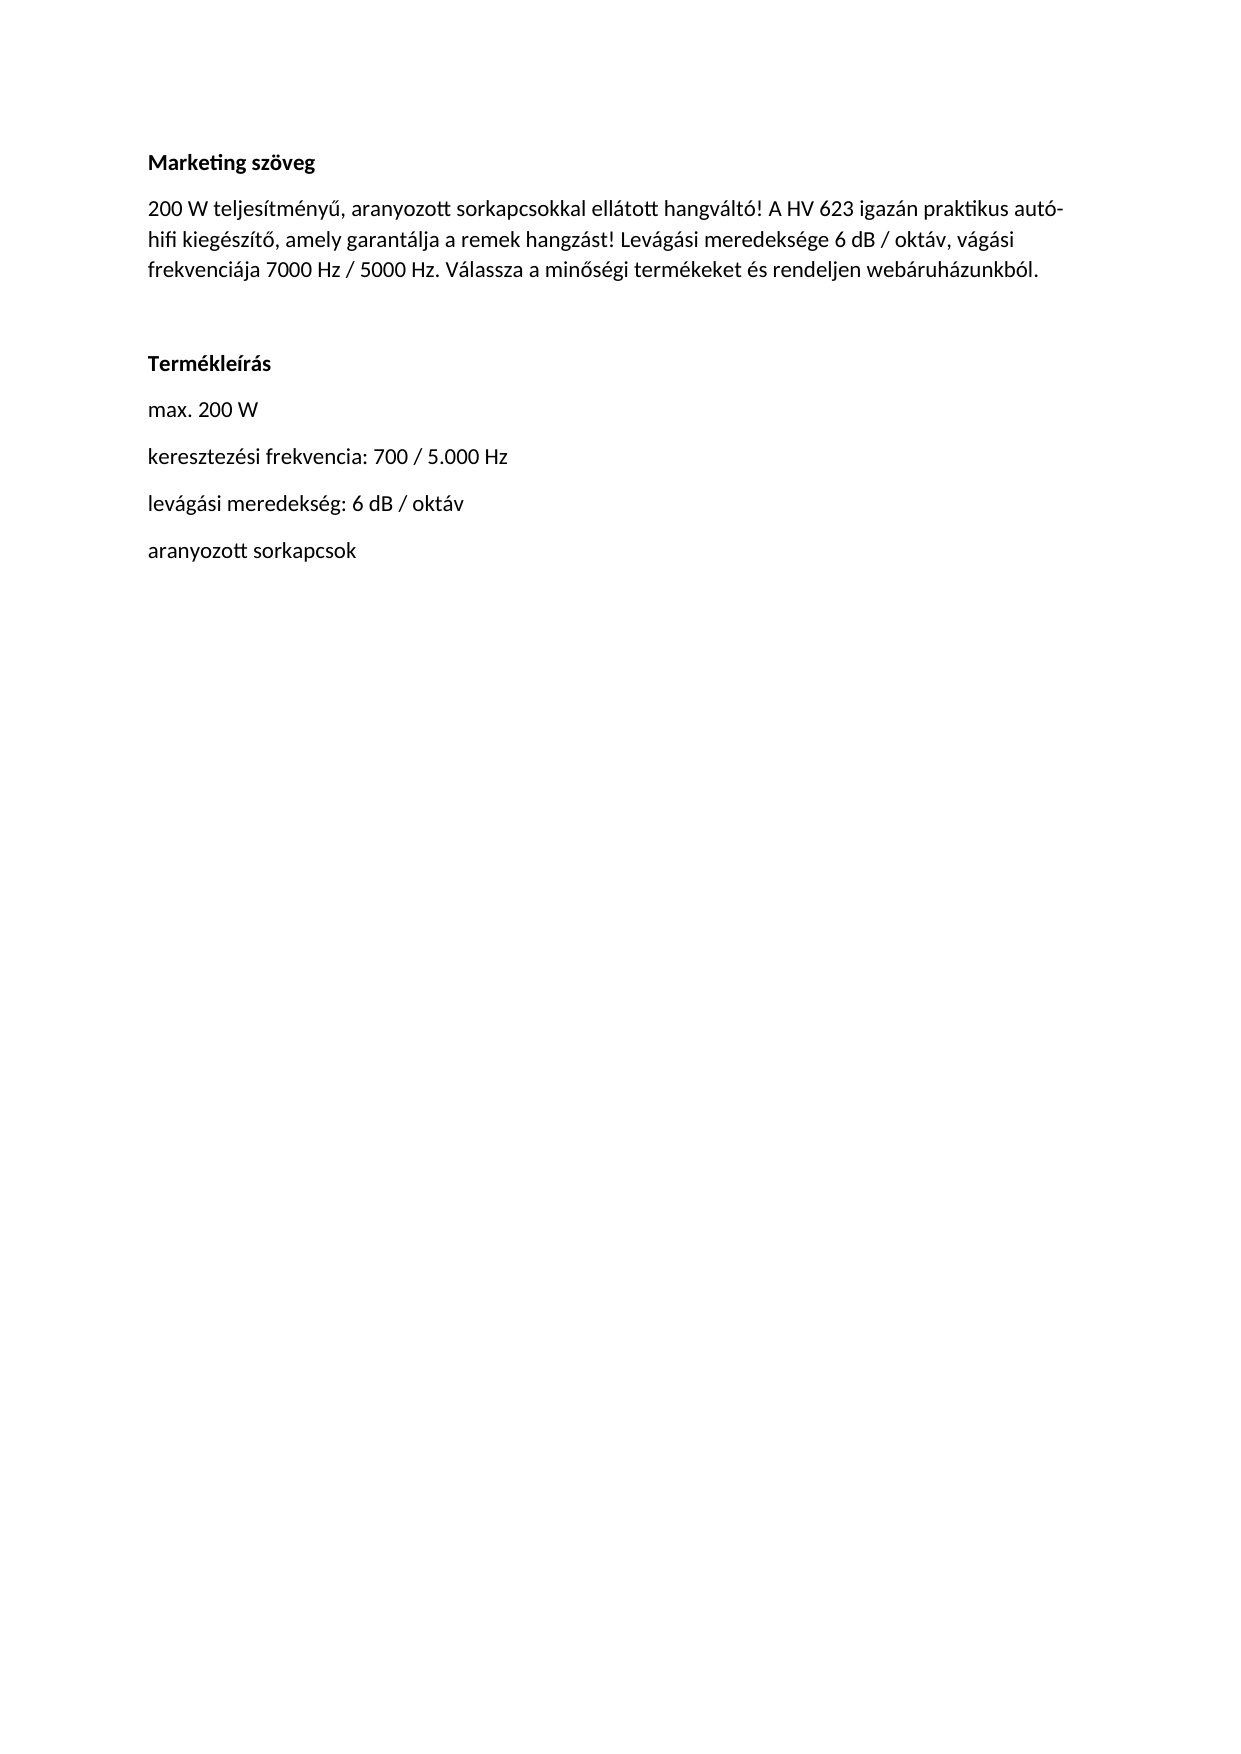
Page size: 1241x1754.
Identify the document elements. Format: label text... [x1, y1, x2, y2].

text levágási meredekség: 6 dB / oktáv [148, 489, 1093, 517]
text Termékleírás [148, 349, 1093, 377]
text max. 200 W [148, 396, 1093, 423]
text keresztezési frekvencia: 700 / 5.000 Hz [148, 442, 1093, 470]
text aranyozott sorkapcsok [148, 536, 1093, 564]
text Marketing szöveg [148, 148, 1093, 176]
text 200 W teljesítményű, aranyozott sorkapcsokkal ellátott hangváltó! A HV 623 igazán praktikus autó-hifi kiegészítő, amely garantálja a remek hangzást! Levágási meredeksége 6 dB / oktáv, vágási frekvenciája 7000 Hz / 5000 Hz. Válassza a minőségi termékeket és rendeljen webáruházunkból. [148, 194, 1093, 283]
